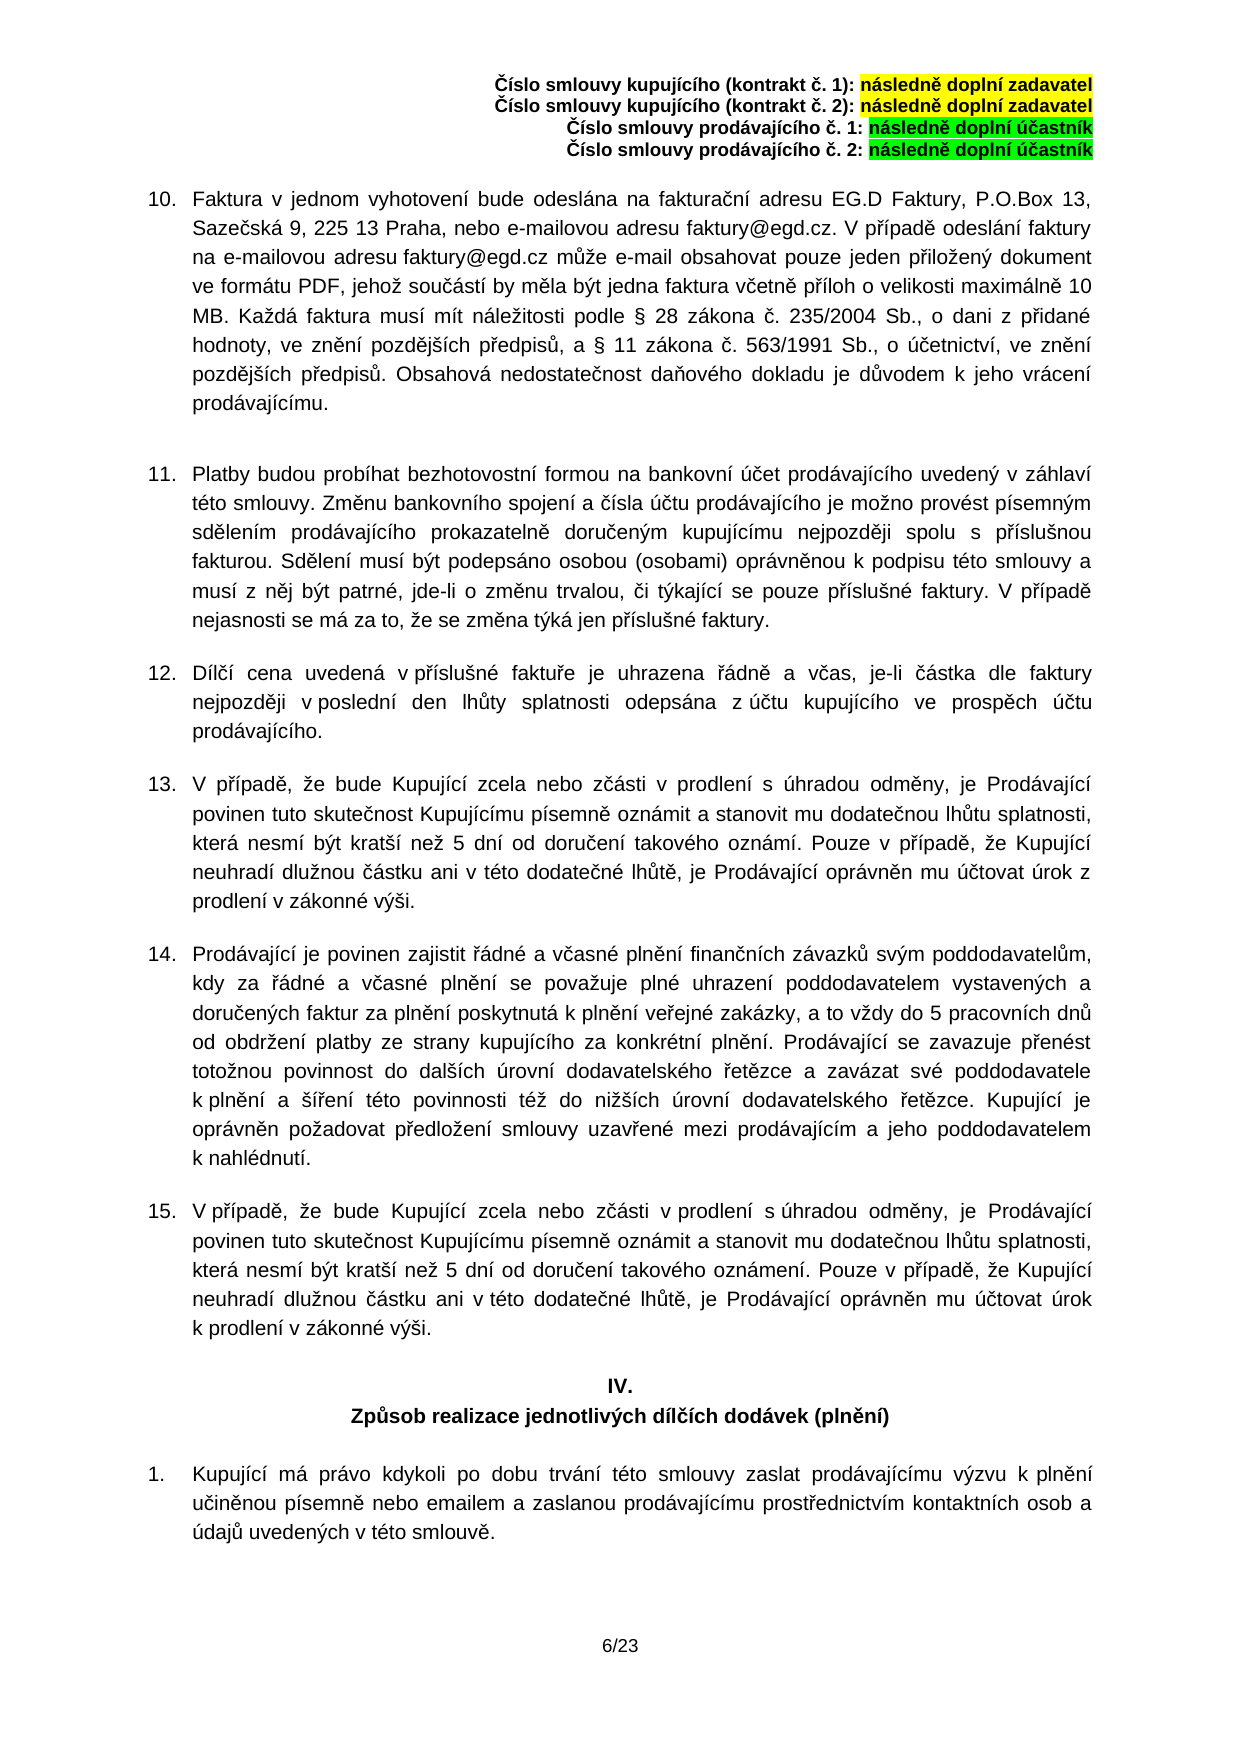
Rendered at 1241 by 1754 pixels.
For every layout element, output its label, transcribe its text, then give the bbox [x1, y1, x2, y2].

list Faktura v jednom vyhotovení bude odeslána na fakturační adresu EG.D Faktury, P.O.Box 13, Sazečská 9, 225 13 Praha, nebo e-mailovou adresu faktury@egd.cz. V případě odeslání faktury na e-mailovou adresu faktury@egd.cz může e-mail obsahovat pouze jeden přiložený dokument ve formátu PDF, jehož součástí by měla být jedna faktura včetně příloh o velikosti maximálně 10 MB. Každá faktura musí mít náležitosti podle § 28 zákona č. 235/2004 Sb., o dani z přidané hodnoty, ve znění pozdějších předpisů, a § 11 zákona č. 563/1991 Sb., o účetnictví, ve znění pozdějších předpisů. Obsahová nedostatečnost daňového dokladu je důvodem k jeho vrácení prodávajícímu. [148, 182, 1093, 415]
text Způsob realizace jednotlivých dílčích dodávek (plnění) [148, 1398, 1093, 1427]
text IV. [148, 1369, 1093, 1398]
list V případě, že bude Kupující zcela nebo zčásti v prodlení s úhradou odměny, je Prodávající povinen tuto skutečnost Kupujícímu písemně oznámit a stanovit mu dodatečnou lhůtu splatnosti, která nesmí být kratší než 5 dní od doručení takového oznámení. Pouze v případě, že Kupující neuhradí dlužnou částku ani v této dodatečné lhůtě, je Prodávající oprávněn mu účtovat úrok k prodlení v zákonné výši. [148, 1194, 1093, 1340]
list V případě, že bude Kupující zcela nebo zčásti v prodlení s úhradou odměny, je Prodávající povinen tuto skutečnost Kupujícímu písemně oznámit a stanovit mu dodatečnou lhůtu splatnosti, která nesmí být kratší než 5 dní od doručení takového oznámí. Pouze v případě, že Kupující neuhradí dlužnou částku ani v této dodatečné lhůtě, je Prodávající oprávněn mu účtovat úrok z prodlení v zákonné výši. [148, 767, 1093, 913]
list Prodávající je povinen zajistit řádné a včasné plnění finančních závazků svým poddodavatelům, kdy za řádné a včasné plnění se považuje plné uhrazení poddodavatelem vystavených a doručených faktur za plnění poskytnutá k plnění veřejné zakázky, a to vždy do 5 pracovních dnů od obdržení platby ze strany kupujícího za konkrétní plnění. Prodávající se zavazuje přenést totožnou povinnost do dalších úrovní dodavatelského řetězce a zavázat své poddodavatele k plnění a šíření této povinnosti též do nižších úrovní dodavatelského řetězce. Kupující je oprávněn požadovat předložení smlouvy uzavřené mezi prodávajícím a jeho poddodavatelem k nahlédnutí. [148, 937, 1093, 1170]
list Platby budou probíhat bezhotovostní formou na bankovní účet prodávajícího uvedený v záhlaví této smlouvy. Změnu bankovního spojení a čísla účtu prodávajícího je možno provést písemným sdělením prodávajícího prokazatelně doručeným kupujícímu nejpozději spolu s příslušnou fakturou. Sdělení musí být podepsáno osobou (osobami) oprávněnou k podpisu této smlouvy a musí z něj být patrné, jde-li o změnu trvalou, či týkající se pouze příslušné faktury. V případě nejasnosti se má za to, že se změna týká jen příslušné faktury. [148, 457, 1093, 632]
list Kupující má právo kdykoli po dobu trvání této smlouvy zaslat prodávajícímu výzvu k plnění učiněnou písemně nebo emailem a zaslanou prodávajícímu prostřednictvím kontaktních osob a údajů uvedených v této smlouvě. [148, 1457, 1093, 1544]
list Dílčí cena uvedená v příslušné faktuře je uhrazena řádně a včas, je-li částka dle faktury nejpozději v poslední den lhůty splatnosti odepsána z účtu kupujícího ve prospěch účtu prodávajícího. [148, 656, 1093, 743]
